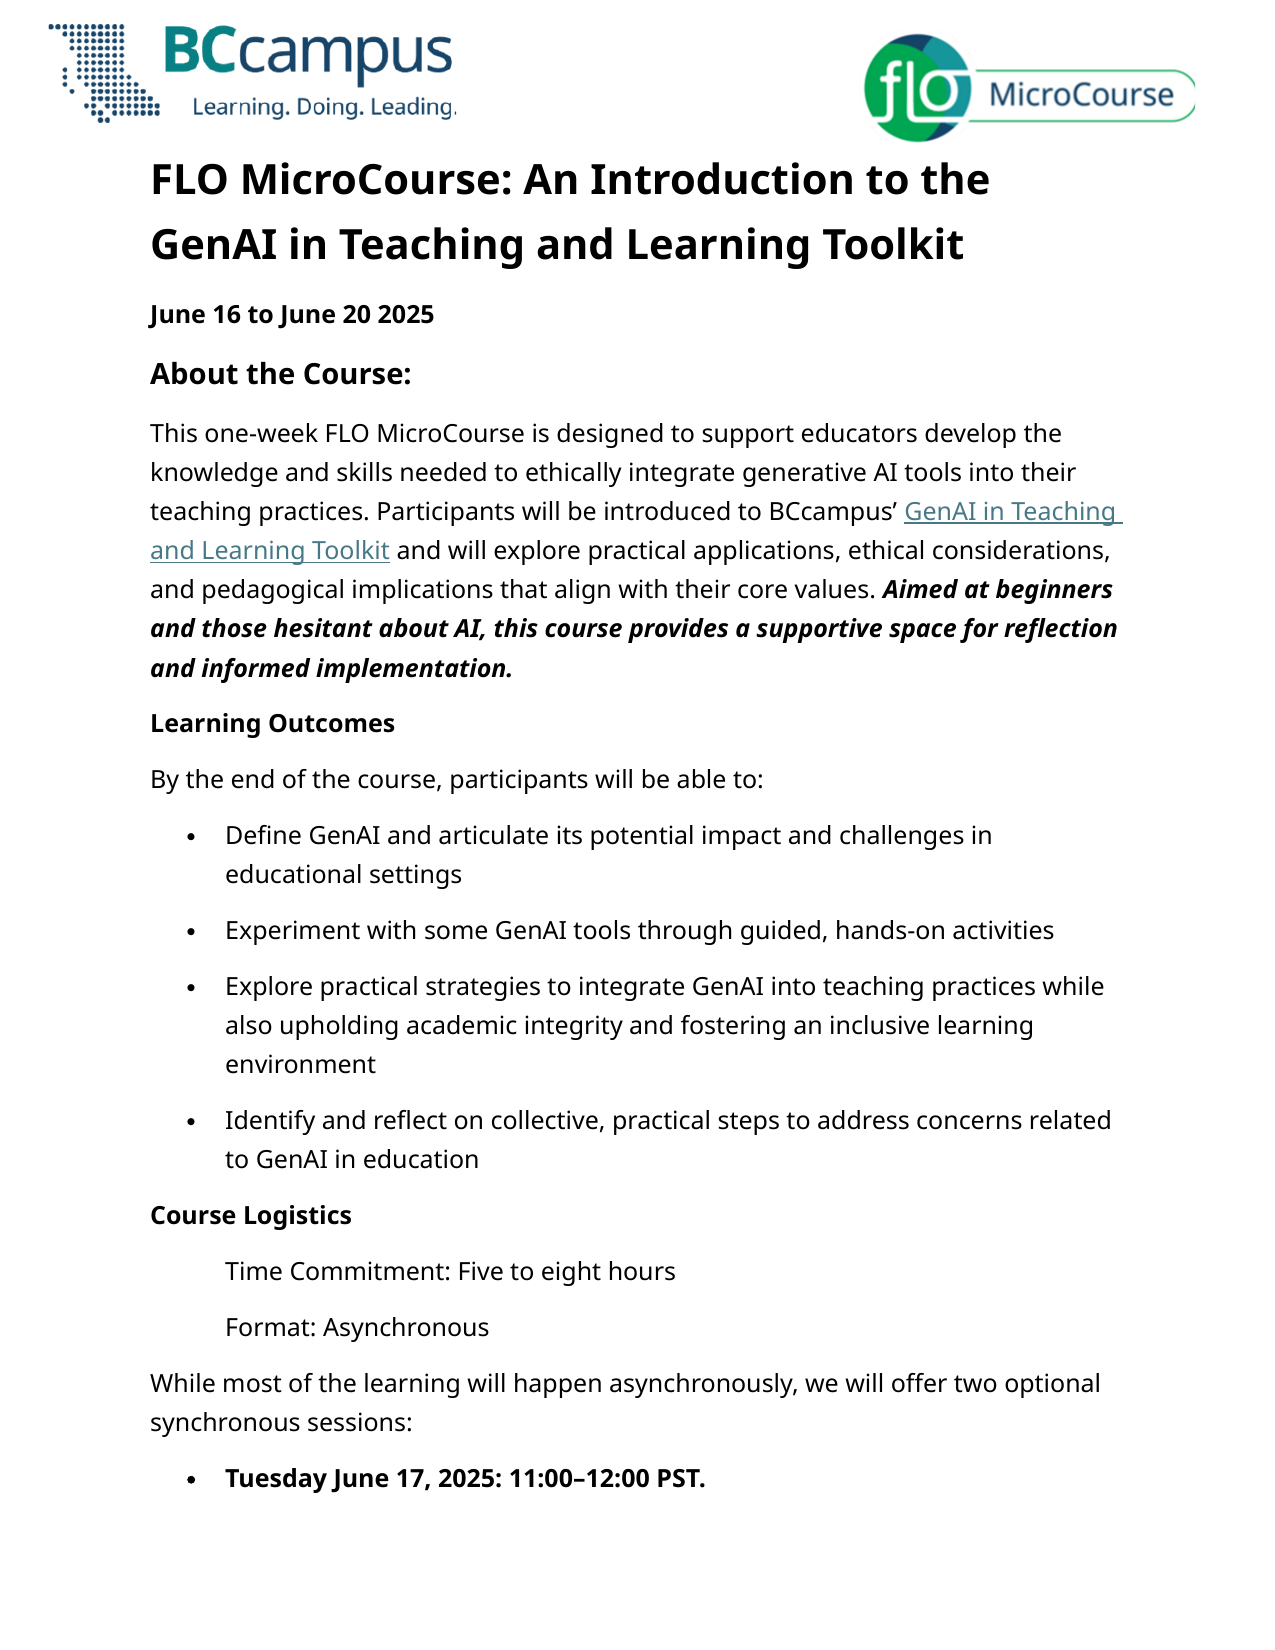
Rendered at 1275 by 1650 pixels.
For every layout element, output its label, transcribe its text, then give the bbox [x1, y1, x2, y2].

text This one-week FLO MicroCourse is designed to support educators develop the knowledge and skills needed to ethically integrate generative AI tools into their teaching practices. Participants will be introduced to BCcampus’ GenAI in Teaching and Learning Toolkit and will explore practical applications, ethical considerations, and pedagogical implications that align with their core values. Aimed at beginners and those hesitant about AI, this course provides a supportive space for reflection and informed implementation. [150, 415, 1125, 684]
list Tuesday June 17, 2025: 11:00–12:00 PST. [187, 1460, 1125, 1494]
picture [48, 16, 457, 130]
list Experiment with some GenAI tools through guided, hands-on activities [187, 913, 1125, 947]
text Course Logistics [150, 1198, 1125, 1232]
list Identify and reflect on collective, practical steps to address concerns related to GenAI in education [187, 1103, 1125, 1176]
text While most of the learning will happen asynchronously, we will offer two optional synchronous sessions: [150, 1365, 1125, 1438]
text June 16 to June 20 2025 [150, 297, 1125, 331]
text About the Course: [150, 353, 1125, 393]
list Define GenAI and articulate its potential impact and challenges in educational settings [187, 818, 1125, 891]
picture [857, 26, 1195, 145]
text Learning Outcomes [150, 706, 1125, 740]
text Time Commitment: Five to eight hours [225, 1253, 1125, 1288]
list Explore practical strategies to integrate GenAI into teaching practices while also upholding academic integrity and fostering an inclusive learning environment [187, 968, 1125, 1081]
text FLO MicroCourse: An Introduction to the GenAI in Teaching and Learning Toolkit [150, 150, 1125, 272]
text By the end of the course, participants will be able to: [150, 762, 1125, 796]
text Format: Asynchronous [225, 1309, 1125, 1343]
